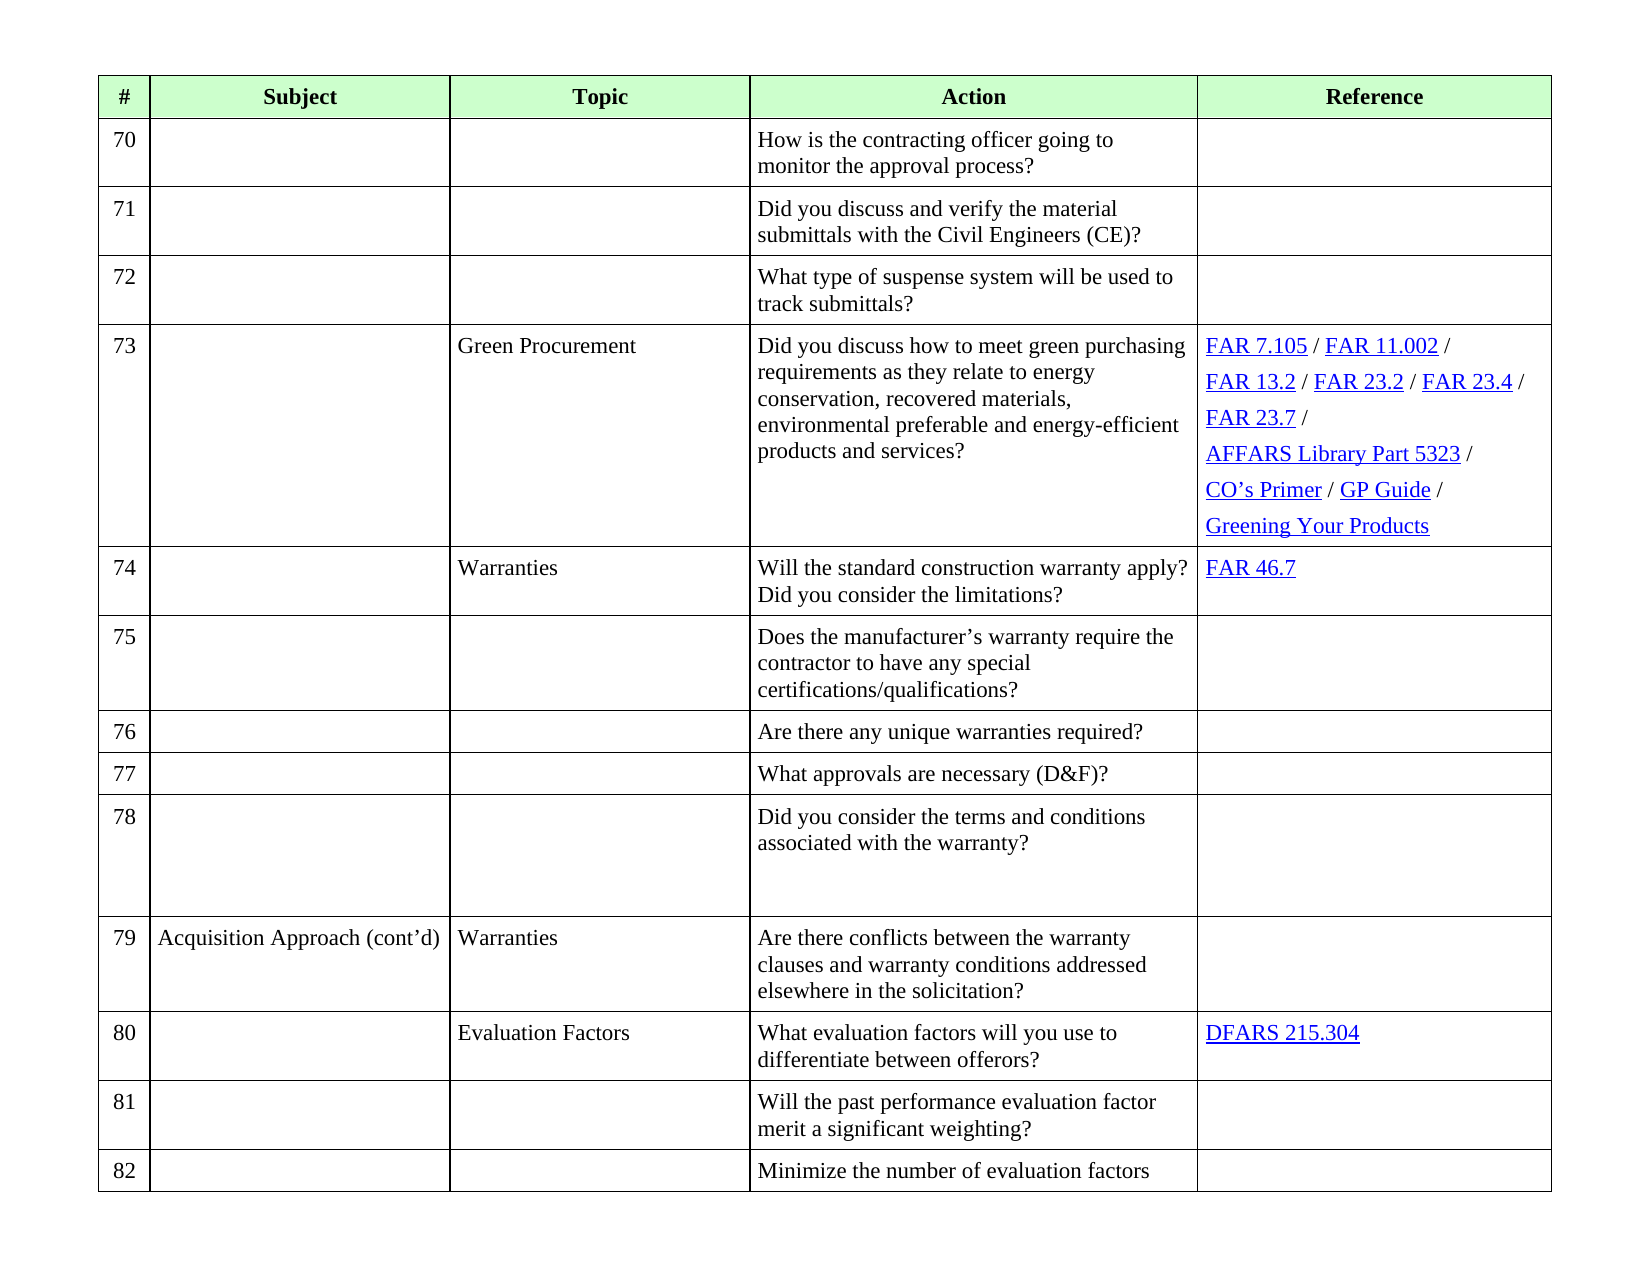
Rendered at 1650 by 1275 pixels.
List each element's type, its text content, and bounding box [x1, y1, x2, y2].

table_cell Did you discuss and verify the material submittals with the Civil Engineers (CE)? [751, 187, 1197, 255]
table_cell [151, 256, 449, 324]
table_cell 81 [99, 1081, 149, 1148]
table_cell [451, 711, 749, 752]
table_cell 77 [99, 753, 149, 794]
table_header Reference [1198, 76, 1551, 117]
table_cell [1198, 917, 1551, 1011]
table_cell 79 [99, 917, 149, 1011]
table_cell [151, 1150, 449, 1191]
table_cell [1198, 1150, 1551, 1191]
table_cell 76 [99, 711, 149, 752]
table_cell [151, 1081, 449, 1148]
table_cell [451, 119, 749, 186]
table_header Topic [451, 76, 749, 117]
table_cell [1198, 119, 1551, 186]
table_cell Evaluation Factors [451, 1012, 749, 1080]
table_cell 74 [99, 547, 149, 614]
table_cell [1198, 616, 1551, 709]
table_cell Are there conflicts between the warranty clauses and warranty conditions addressed elsewhere in the solicitation? [751, 917, 1197, 1011]
table_cell [451, 616, 749, 709]
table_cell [751, 1150, 1197, 1191]
table_cell [451, 1081, 749, 1148]
table_cell [451, 1150, 749, 1191]
table_cell [451, 256, 749, 324]
table_cell [1198, 753, 1551, 794]
table_cell Did you consider the terms and conditions associated with the warranty? [751, 795, 1197, 916]
table_cell What type of suspense system will be used to track submittals? [751, 256, 1197, 324]
table_cell 80 [99, 1012, 149, 1080]
table_cell [451, 795, 749, 916]
table_cell [151, 1012, 449, 1080]
table_header # [99, 76, 149, 117]
table_cell [1198, 795, 1551, 916]
table_cell Does the manufacturer’s warranty require the contractor to have any special certifications/qualifications? [751, 616, 1197, 709]
table_cell DFARS 215.304 [1198, 1012, 1551, 1080]
table_cell 73 [99, 325, 149, 546]
table_cell Warranties [451, 547, 749, 614]
table_cell [1198, 711, 1551, 752]
table_cell [151, 187, 449, 255]
table_cell [151, 325, 449, 546]
table_cell How is the contracting officer going to monitor the approval process? [751, 119, 1197, 186]
table_cell [451, 187, 749, 255]
table_cell [151, 795, 449, 916]
table_cell [151, 753, 449, 794]
table_header Subject [151, 76, 449, 117]
table_cell [1198, 1081, 1551, 1148]
table_cell [151, 547, 449, 614]
table_cell FAR 7.105 / FAR 11.002 / FAR 13.2 / FAR 23.2 / FAR 23.4 / FAR 23.7 / AFFARS Library Part 5323 / CO’s Primer / GP Guide / Greening Your Products [1198, 325, 1551, 546]
table_cell 70 [99, 119, 149, 186]
table_cell What evaluation factors will you use to differentiate between offerors? [751, 1012, 1197, 1080]
table_cell Acquisition Approach (cont’d) [151, 917, 449, 1011]
table_cell Are there any unique warranties required? [751, 711, 1197, 752]
table_cell 75 [99, 616, 149, 709]
table_cell Did you discuss how to meet green purchasing requirements as they relate to energy conservation, recovered materials, environmental preferable and energy-efficient products and services? [751, 325, 1197, 546]
table_header Action [751, 76, 1197, 117]
table_cell [151, 616, 449, 709]
table_cell [151, 119, 449, 186]
table_cell Will the past performance evaluation factor merit a significant weighting? [751, 1081, 1197, 1148]
table_cell Will the standard construction warranty apply? Did you consider the limitations? [751, 547, 1197, 614]
table_cell 72 [99, 256, 149, 324]
table_cell 78 [99, 795, 149, 916]
table_cell Warranties [451, 917, 749, 1011]
table_cell [451, 753, 749, 794]
table_cell [151, 711, 449, 752]
table_cell 71 [99, 187, 149, 255]
table_cell Green Procurement [451, 325, 749, 546]
table_cell FAR 46.7 [1198, 547, 1551, 614]
table_cell [1198, 256, 1551, 324]
table_cell [1198, 187, 1551, 255]
table_cell What approvals are necessary (D&F)? [751, 753, 1197, 794]
table_cell 82 [99, 1150, 149, 1191]
